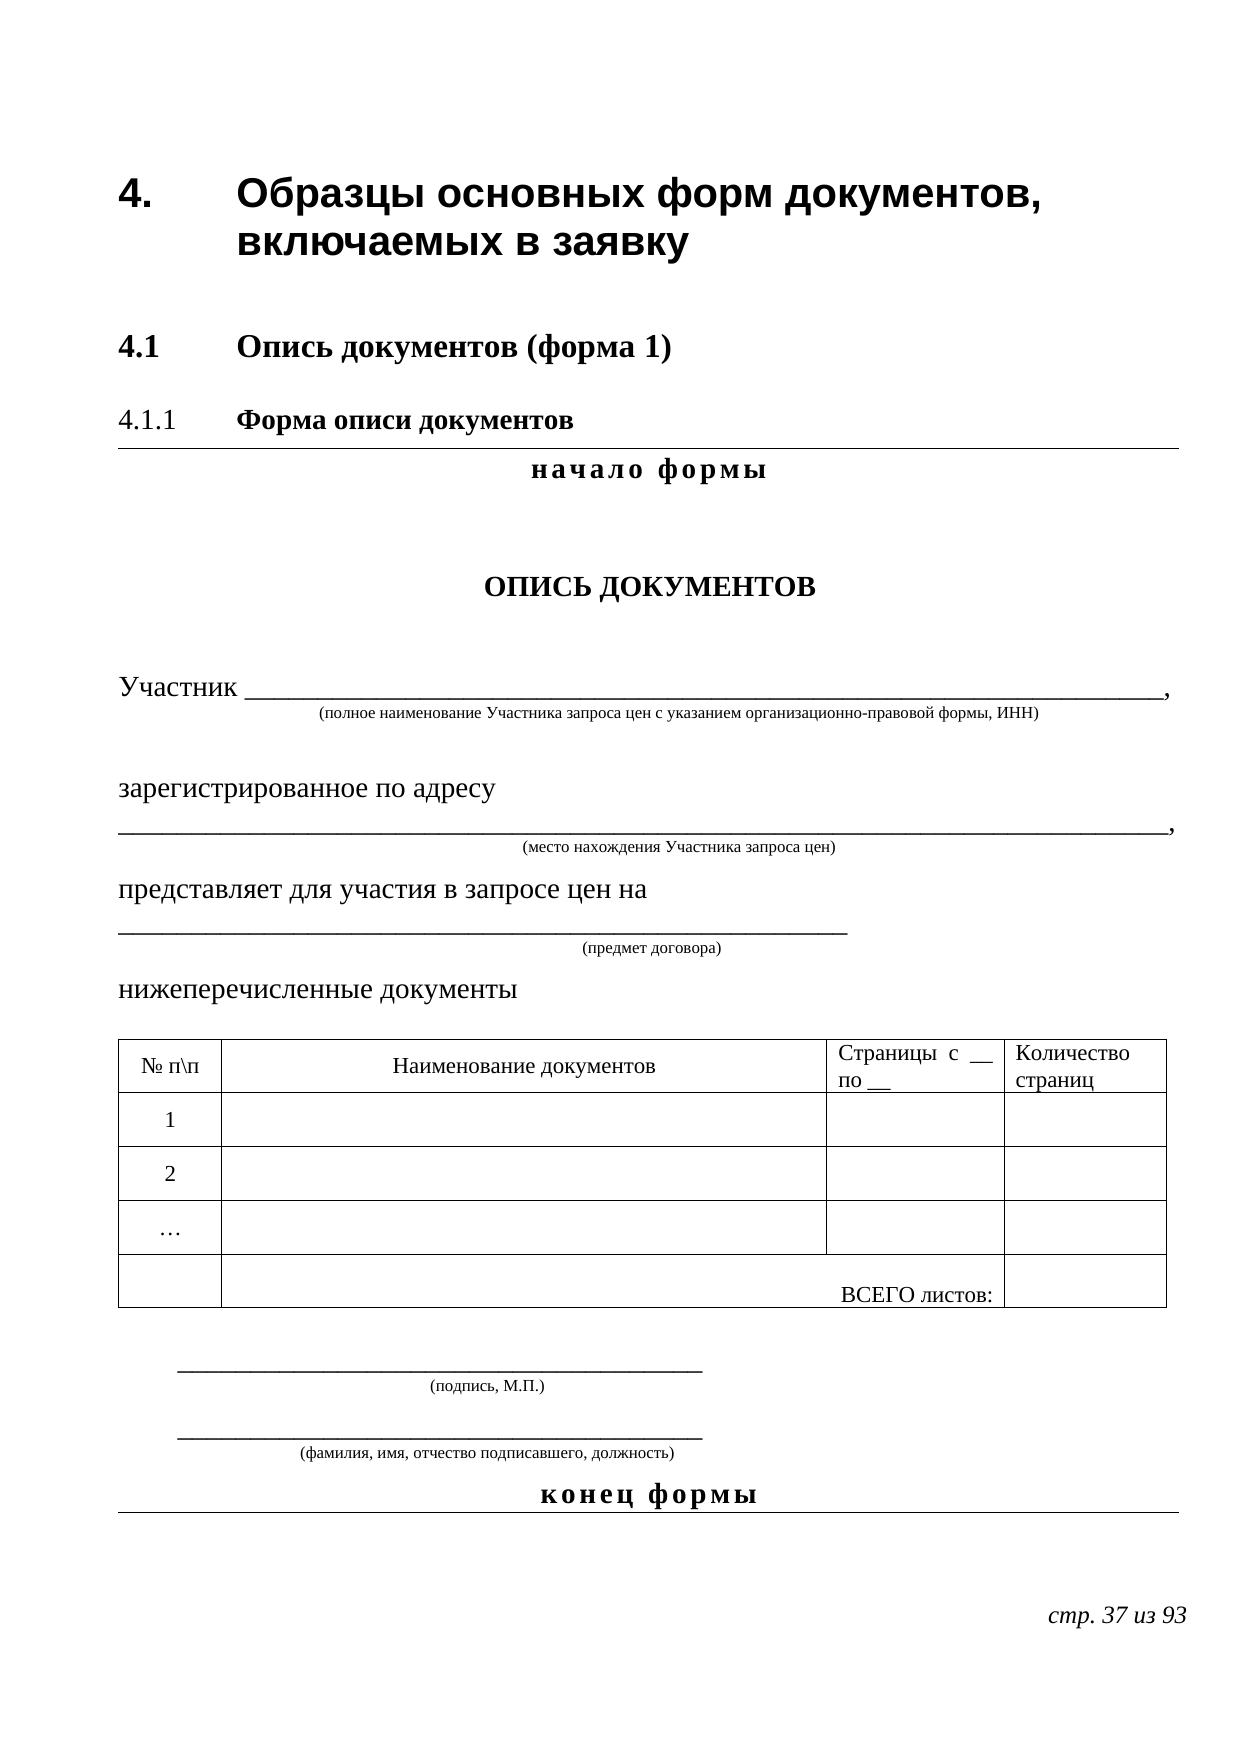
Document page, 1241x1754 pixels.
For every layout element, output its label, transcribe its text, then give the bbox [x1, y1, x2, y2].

text конец формы [118, 1476, 1179, 1512]
table_cell [222, 1201, 826, 1253]
text (место нахождения Участника запроса цен) [118, 837, 1181, 871]
text Участник _______________________________________________________________, [118, 669, 1181, 703]
text (полное наименование Участника запроса цен с указанием организационно-правовой формы, ИНН) [118, 703, 1181, 737]
text зарегистрированное по адресу [118, 770, 1181, 804]
table_cell 2 [119, 1147, 221, 1200]
table_cell [1005, 1147, 1166, 1200]
text ________________________________________________________________________, [118, 804, 1181, 837]
text начало формы [118, 449, 1179, 485]
text (фамилия, имя, отчество подписавшего, должность) [118, 1442, 797, 1476]
table_cell [222, 1147, 826, 1200]
text ____________________________________ [118, 1409, 1181, 1442]
table_cell … [119, 1201, 221, 1253]
text (предмет договора) [118, 938, 1181, 971]
text ____________________________________ [118, 1342, 1181, 1375]
subtitle Образцы основных форм документов, включаемых в заявку [118, 168, 1181, 264]
table_header Наименование документов [222, 1040, 826, 1092]
table_cell [827, 1093, 1004, 1146]
table_header Количество страниц [1005, 1040, 1166, 1092]
text ОПИСЬ ДОКУМЕНТОВ [118, 569, 1181, 602]
text нижеперечисленные документы [118, 971, 1181, 1005]
table_cell [827, 1201, 1004, 1253]
table_cell [1005, 1093, 1166, 1146]
table_header Страницы с __ по __ [827, 1040, 1004, 1092]
text (подпись, М.П.) [118, 1375, 797, 1409]
text __________________________________________________ [118, 904, 1181, 938]
table_cell [119, 1255, 221, 1307]
table_cell [1005, 1255, 1166, 1307]
table_header № п\п [119, 1040, 221, 1092]
table_cell [827, 1147, 1004, 1200]
table_cell 1 [119, 1093, 221, 1146]
table_cell ВСЕГО листов: [222, 1255, 1004, 1307]
list Форма описи документов [118, 402, 1181, 436]
table_cell [222, 1093, 826, 1146]
table_cell [1005, 1201, 1166, 1253]
text представляет для участия в запросе цен на [118, 871, 1181, 904]
